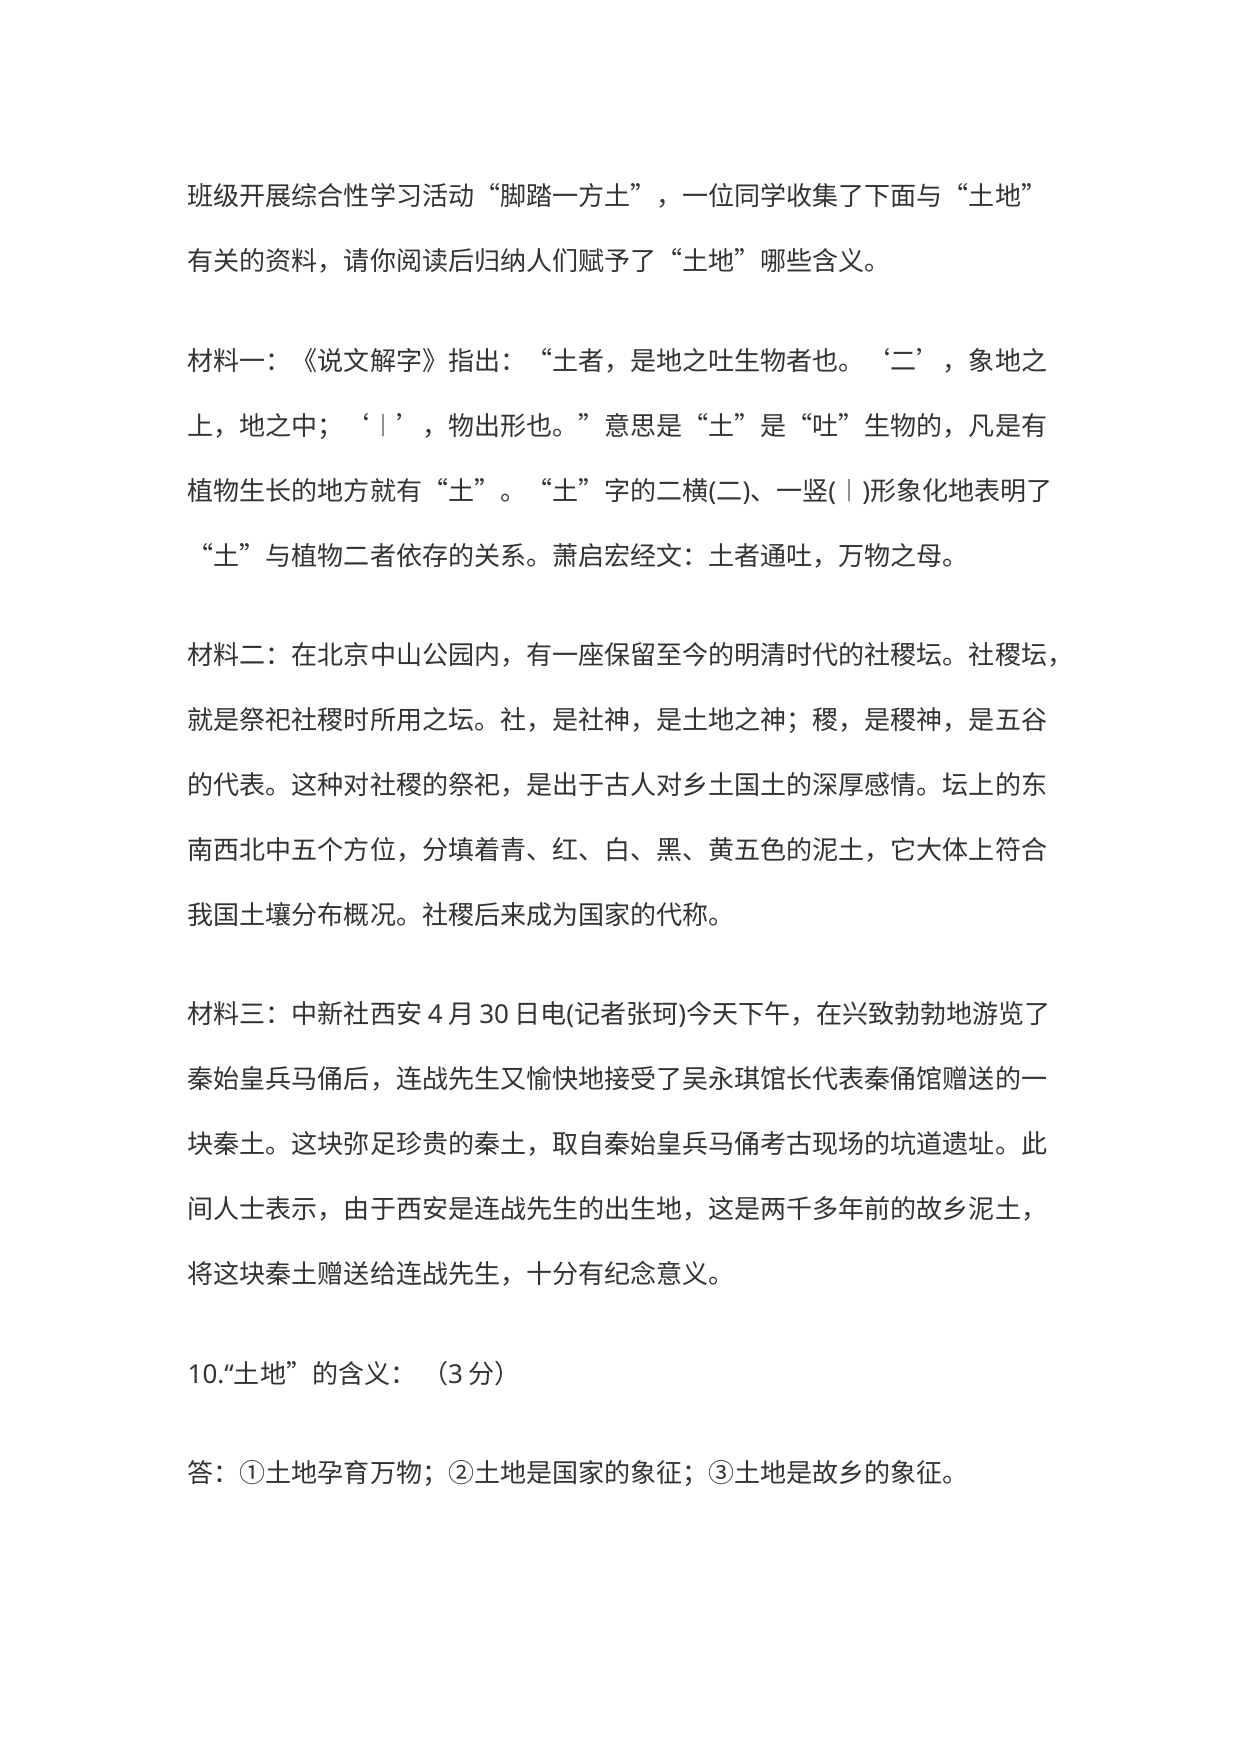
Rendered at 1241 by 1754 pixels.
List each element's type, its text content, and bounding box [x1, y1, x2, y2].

text 10.“土地”的含义： （3分） [187, 1339, 1053, 1404]
text 班级开展综合性学习活动“脚踏一方土”，一位同学收集了下面与“土地”有关的资料，请你阅读后归纳人们赋予了“土地”哪些含义。 [187, 162, 1053, 292]
text 材料三：中新社西安 4月30日电(记者张珂)今天下午，在兴致勃勃地游览了秦始皇兵马俑后，连战先生又愉快地接受了吴永琪馆长代表秦俑馆赠送的一块秦土。这块弥足珍贵的秦土，取自秦始皇兵马俑考古现场的坑道遗址。此间人士表示，由于西安是连战先生的出生地，这是两千多年前的故乡泥土，将这块秦土赠送给连战先生，十分有纪念意义。 [187, 980, 1053, 1305]
text 材料二：在北京中山公园内，有一座保留至今的明清时代的社稷坛。社稷坛，就是祭祀社稷时所用之坛。社，是社神，是土地之神；稷，是稷神，是五谷的代表。这种对社稷的祭祀，是出于古人对乡土国土的深厚感情。坛上的东南西北中五个方位，分填着青、红、白、黑、黄五色的泥土，它大体上符合我国土壤分布概况。社稷后来成为国家的代称。 [187, 621, 1053, 946]
text 材料一：《说文解字》指出：“土者，是地之吐生物者也。‘二’，象地之上，地之中；‘︱’，物出形也。”意思是“土”是“吐”生物的，凡是有植物生长的地方就有“土”。“土”字的二横(二)、一竖(︱)形象化地表明了“土”与植物二者依存的关系。萧启宏经文：土者通吐，万物之母。 [187, 326, 1053, 586]
text 答：①土地孕育万物；②土地是国家的象征；③土地是故乡的象征。 [187, 1439, 1053, 1504]
